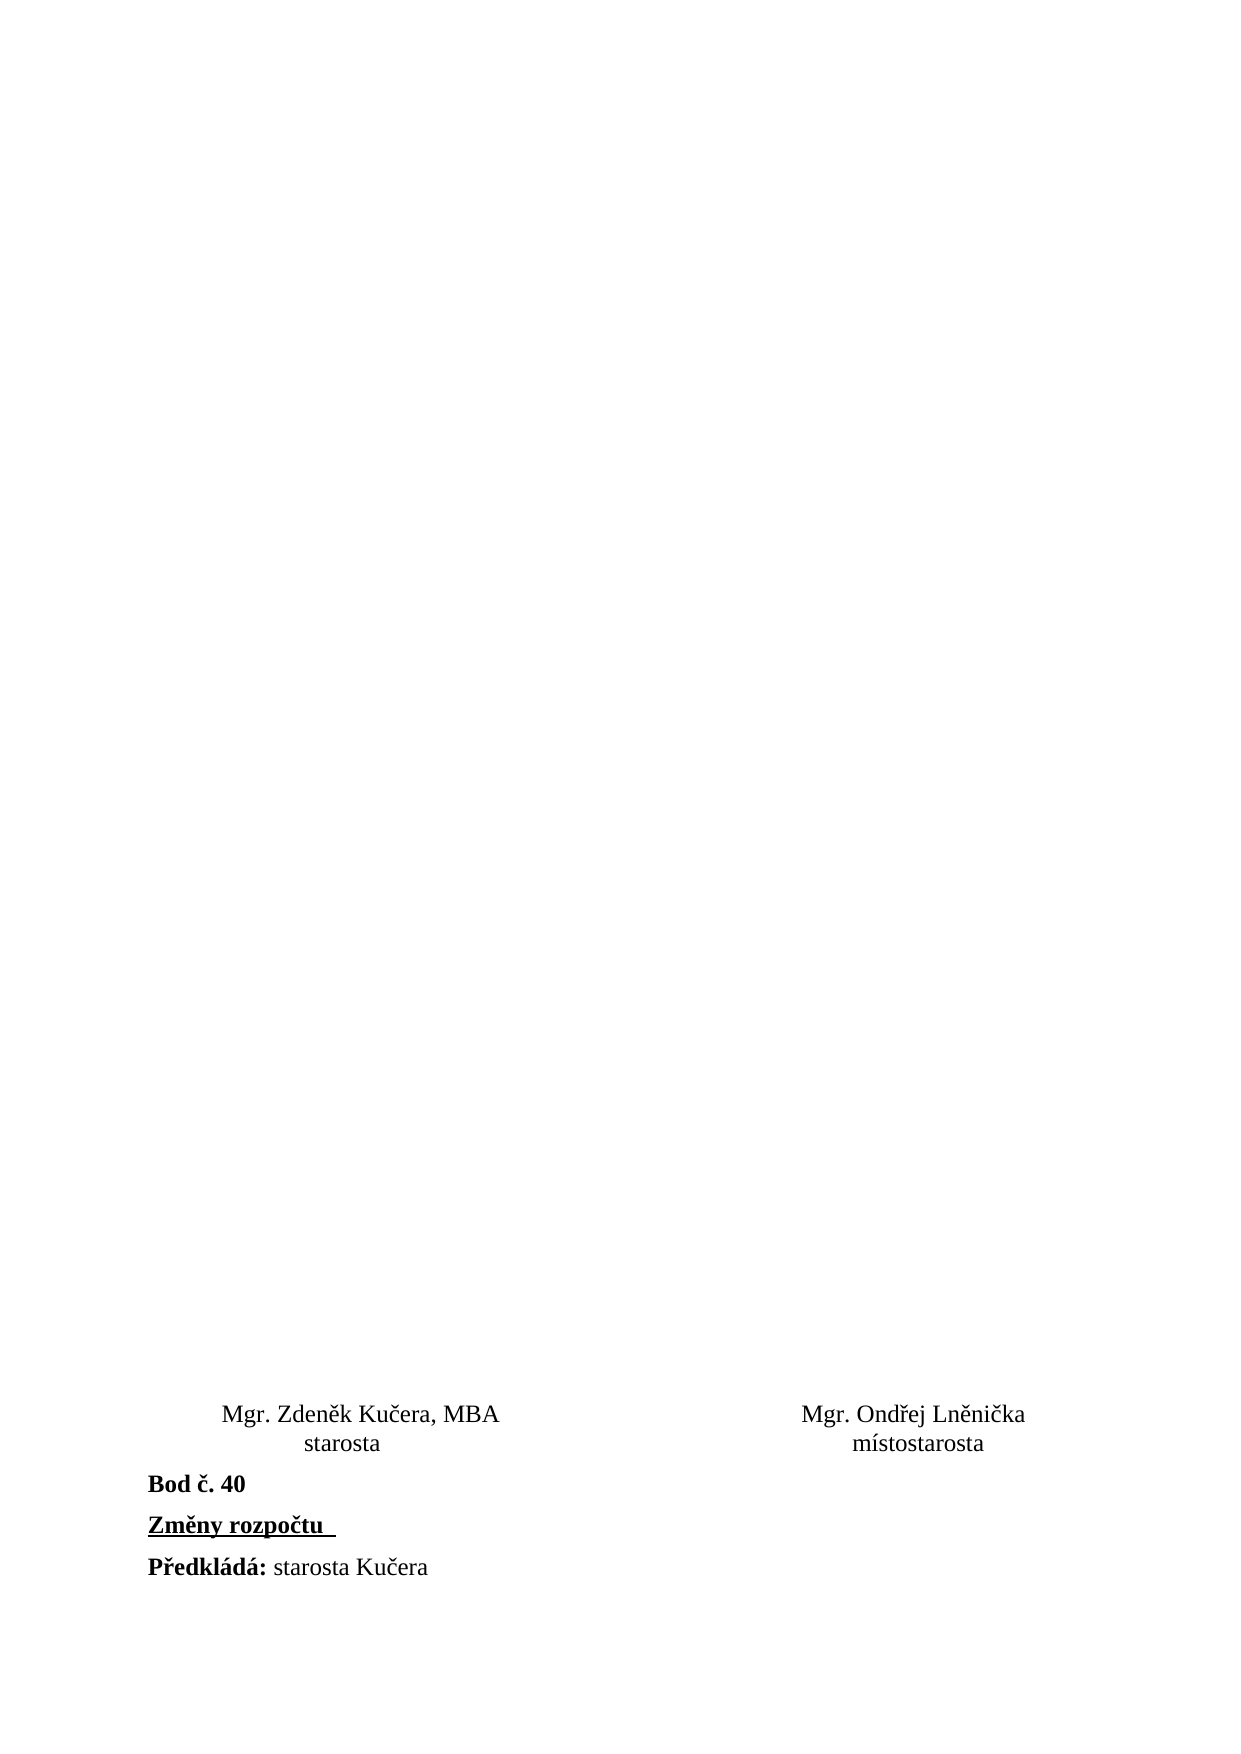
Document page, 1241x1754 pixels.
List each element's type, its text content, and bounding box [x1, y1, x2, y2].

subtitle Bod č. 40 [148, 1469, 1093, 1498]
text Mgr. Zdeněk Kučera, MBA Mgr. Ondřej Lněnička [148, 1399, 1093, 1428]
text Předkládá: starosta Kučera [148, 1552, 1093, 1580]
subtitle Změny rozpočtu [148, 1510, 1093, 1539]
text starosta místostarosta [148, 1428, 1093, 1457]
